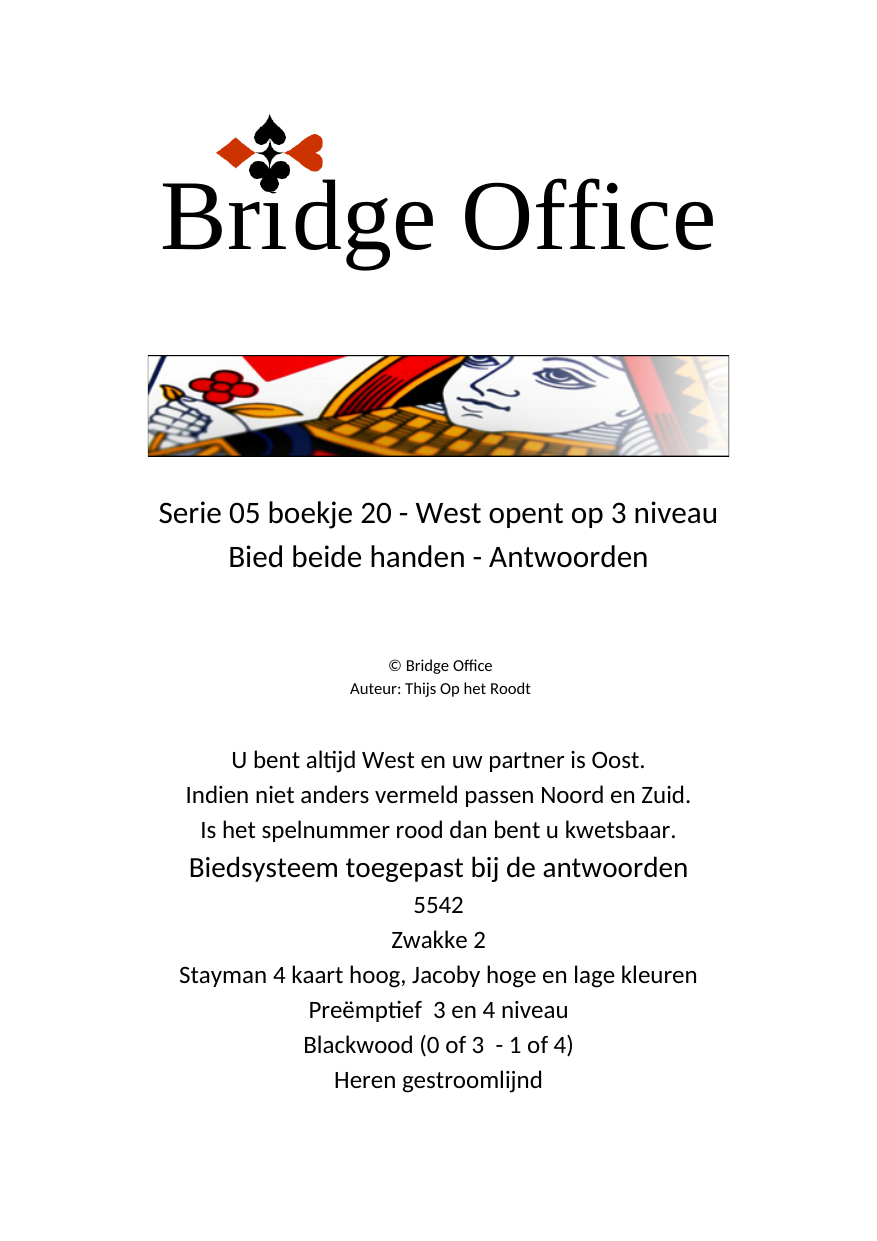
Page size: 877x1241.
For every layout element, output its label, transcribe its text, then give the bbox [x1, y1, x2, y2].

text Stayman 4 kaart hoog, Jacoby hoge en lage kleuren [148, 959, 729, 990]
text Bied beide handen - Antwoorden [148, 537, 729, 575]
text Blackwood (0 of 3 - 1 of 4) Heren gestroomlijnd [148, 1029, 729, 1095]
picture [147, 355, 730, 457]
text Auteur: Thijs Op het Roodt U bent altijd West en uw partner is Oost. Indien niet anders vermeld passen Noord en Zuid. Is het spelnummer rood dan bent u kwetsbaar. [148, 678, 729, 845]
text © Bridge Office [148, 655, 729, 676]
text Preëmptief 3 en 4 niveau [148, 994, 729, 1025]
picture [215, 113, 323, 192]
text Serie 05 boekje 20 - West opent op 3 niveau [148, 493, 729, 531]
text Biedsysteem toegepast bij de antwoorden 5542 Zwakke 2 [148, 849, 729, 955]
